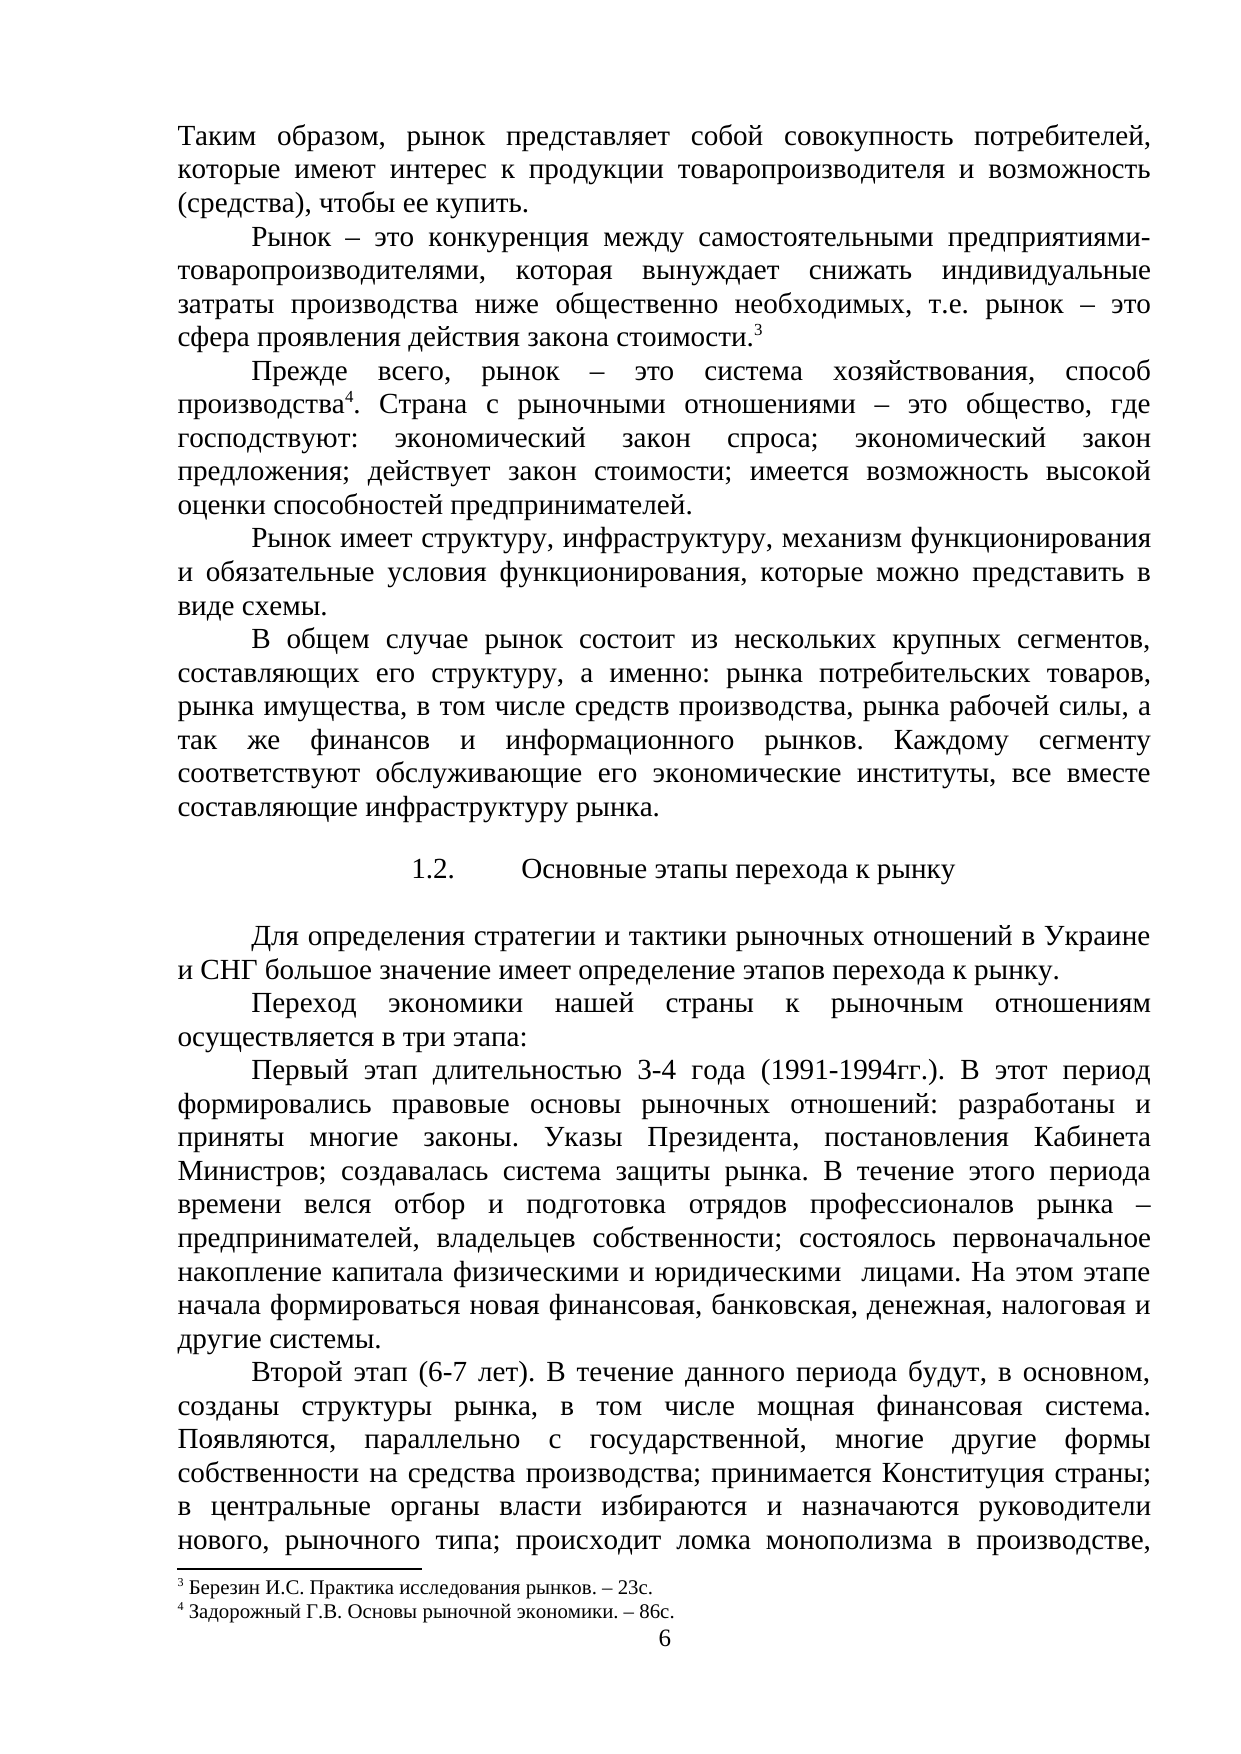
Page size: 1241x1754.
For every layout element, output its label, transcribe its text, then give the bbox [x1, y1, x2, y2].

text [177, 1354, 1152, 1556]
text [177, 118, 1152, 219]
text Рынок – это конкуренция между самостоятельными предприятиями-товаропроизводителями, которая вынуждает снижать индивидуальные затраты производства ниже общественно необходимых, т.е. рынок – это сфера проявления действия закона стоимости. [177, 219, 1152, 353]
text Прежде всего, рынок – это система хозяйствования, способ производства. Страна с рыночными отношениями – это общество, где господствуют: экономический закон спроса; экономический закон предложения; действует закон стоимости; имеется возможность высокой оценки способностей предпринимателей. [177, 353, 1152, 521]
text В общем случае рынок состоит из нескольких крупных сегментов, составляющих его структуру, а именно: рынка потребительских товаров, рынка имущества, в том числе средств производства, рынка рабочей силы, а так же финансов и информационного рынков. Каждому сегменту соответствуют обслуживающие его экономические институты, все вместе составляющие инфраструктуру рынка. [177, 621, 1152, 822]
text Переход экономики нашей страны к рыночным отношениям осуществляется в три этапа: [177, 985, 1152, 1052]
text Рынок имеет структуру, инфраструктуру, механизм функционирования и обязательные условия функционирования, которые можно представить в виде схемы. [177, 521, 1152, 621]
text Первый этап длительностью 3-4 года (1991-1994гг.). В этот период формировались правовые основы рыночных отношений: разработаны и приняты многие законы. Указы Президента, постановления Кабинета Министров; создавалась система защиты рынка. В течение этого периода времени велся отбор и подготовка отрядов профессионалов рынка – предпринимателей, владельцев собственности; состоялось первоначальное накопление капитала физическими и юридическими лицами. На этом этапе начала формироваться новая финансовая, банковская, денежная, налоговая и другие системы. [177, 1052, 1152, 1354]
list Основные этапы перехода к рынку [215, 851, 1152, 885]
text Для определения стратегии и тактики рыночных отношений в Украине и СНГ большое значение имеет определение этапов перехода к рынку. [177, 918, 1152, 985]
